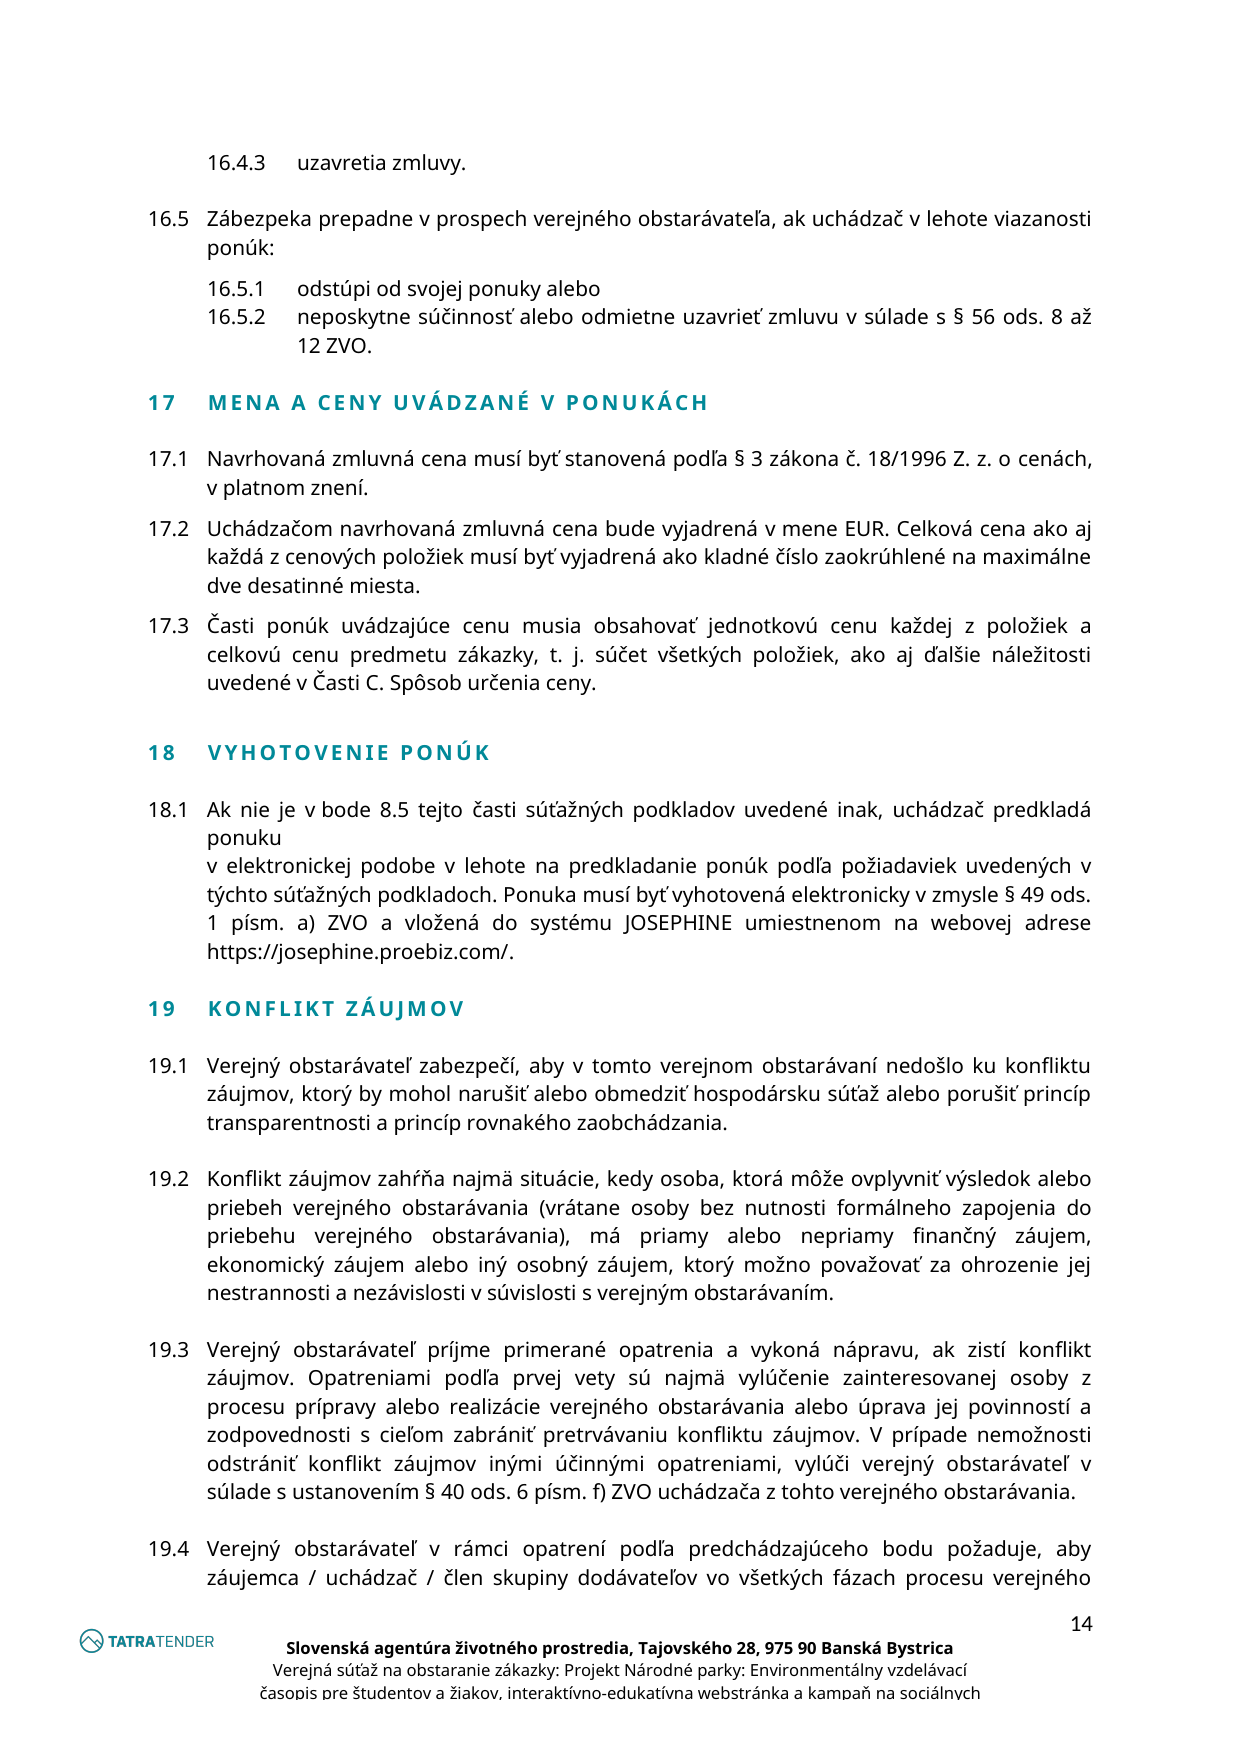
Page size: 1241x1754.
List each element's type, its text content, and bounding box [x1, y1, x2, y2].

text Konflikt záujmov [148, 994, 1093, 1022]
subtitle Konflikt záujmov zahŕňa najmä situácie, kedy osoba, ktorá môže ovplyvniť výsledok alebo priebeh verejného obstarávania (vrátane osoby bez nutnosti formálneho zapojenia do priebehu verejného obstarávania), má priamy alebo nepriamy finančný záujem, ekonomický záujem alebo iný osobný záujem, ktorý možno považovať za ohrozenie jej nestrannosti a nezávislosti v súvislosti s verejným obstarávaním. [148, 1164, 1093, 1307]
subtitle Verejný obstarávateľ príjme primerané opatrenia a vykoná nápravu, ak zistí konflikt záujmov. Opatreniami podľa prvej vety sú najmä vylúčenie zainteresovanej osoby z procesu prípravy alebo realizácie verejného obstarávania alebo úprava jej povinností a zodpovednosti s cieľom zabrániť pretrvávaniu konfliktu záujmov. V prípade nemožnosti odstrániť konflikt záujmov inými účinnými opatreniami, vylúči verejný obstarávateľ v súlade s ustanovením § 40 ods. 6 písm. f) ZVO uchádzača z tohto verejného obstarávania. [148, 1335, 1093, 1506]
text Vyhotovenie ponúk [148, 738, 1093, 766]
subtitle Uchádzačom navrhovaná zmluvná cena bude vyjadrená v mene EUR. Celková cena ako aj každá z cenových položiek musí byť vyjadrená ako kladné číslo zaokrúhlené na maximálne dve desatinné miesta. [148, 514, 1093, 599]
subtitle odstúpi od svojej ponuky alebo [207, 274, 1093, 302]
subtitle Verejný obstarávateľ zabezpečí, aby v tomto verejnom obstarávaní nedošlo ku konfliktu záujmov, ktorý by mohol narušiť alebo obmedziť hospodársku súťaž alebo porušiť princíp transparentnosti a princíp rovnakého zaobchádzania. [148, 1051, 1093, 1136]
subtitle Časti ponúk uvádzajúce cenu musia obsahovať jednotkovú cenu každej z položiek a celkovú cenu predmetu zákazky, t. j. súčet všetkých položiek, ako aj ďalšie náležitosti uvedené v Časti C. Spôsob určenia ceny. [148, 612, 1093, 697]
picture [77, 1617, 224, 1662]
subtitle Zábezpeka prepadne v prospech verejného obstarávateľa, ak uchádzač v lehote viazanosti ponúk: [148, 204, 1093, 261]
subtitle Ak nie je v bode 8.5 tejto časti súťažných podkladov uvedené inak, uchádzač predkladá ponuku v elektronickej podobe v lehote na predkladanie ponúk podľa požiadaviek uvedených v týchto súťažných podkladoch. Ponuka musí byť vyhotovená elektronicky v zmysle § 49 ods. 1 písm. a) ZVO a vložená do systému JOSEPHINE umiestnenom na webovej adrese https://josephine.proebiz.com/. [148, 795, 1093, 965]
text Mena a ceny uvádzané v ponukách [148, 388, 1093, 416]
subtitle Navrhovaná zmluvná cena musí byť stanovená podľa § 3 zákona č. 18/1996 Z. z. o cenách, v platnom znení. [148, 444, 1093, 501]
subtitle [148, 1534, 1093, 1591]
subtitle uzavretia zmluvy. [207, 148, 1093, 176]
subtitle neposkytne súčinnosť alebo odmietne uzavrieť zmluvu v súlade s § 56 ods. 8 až 12 ZVO. [207, 302, 1093, 359]
